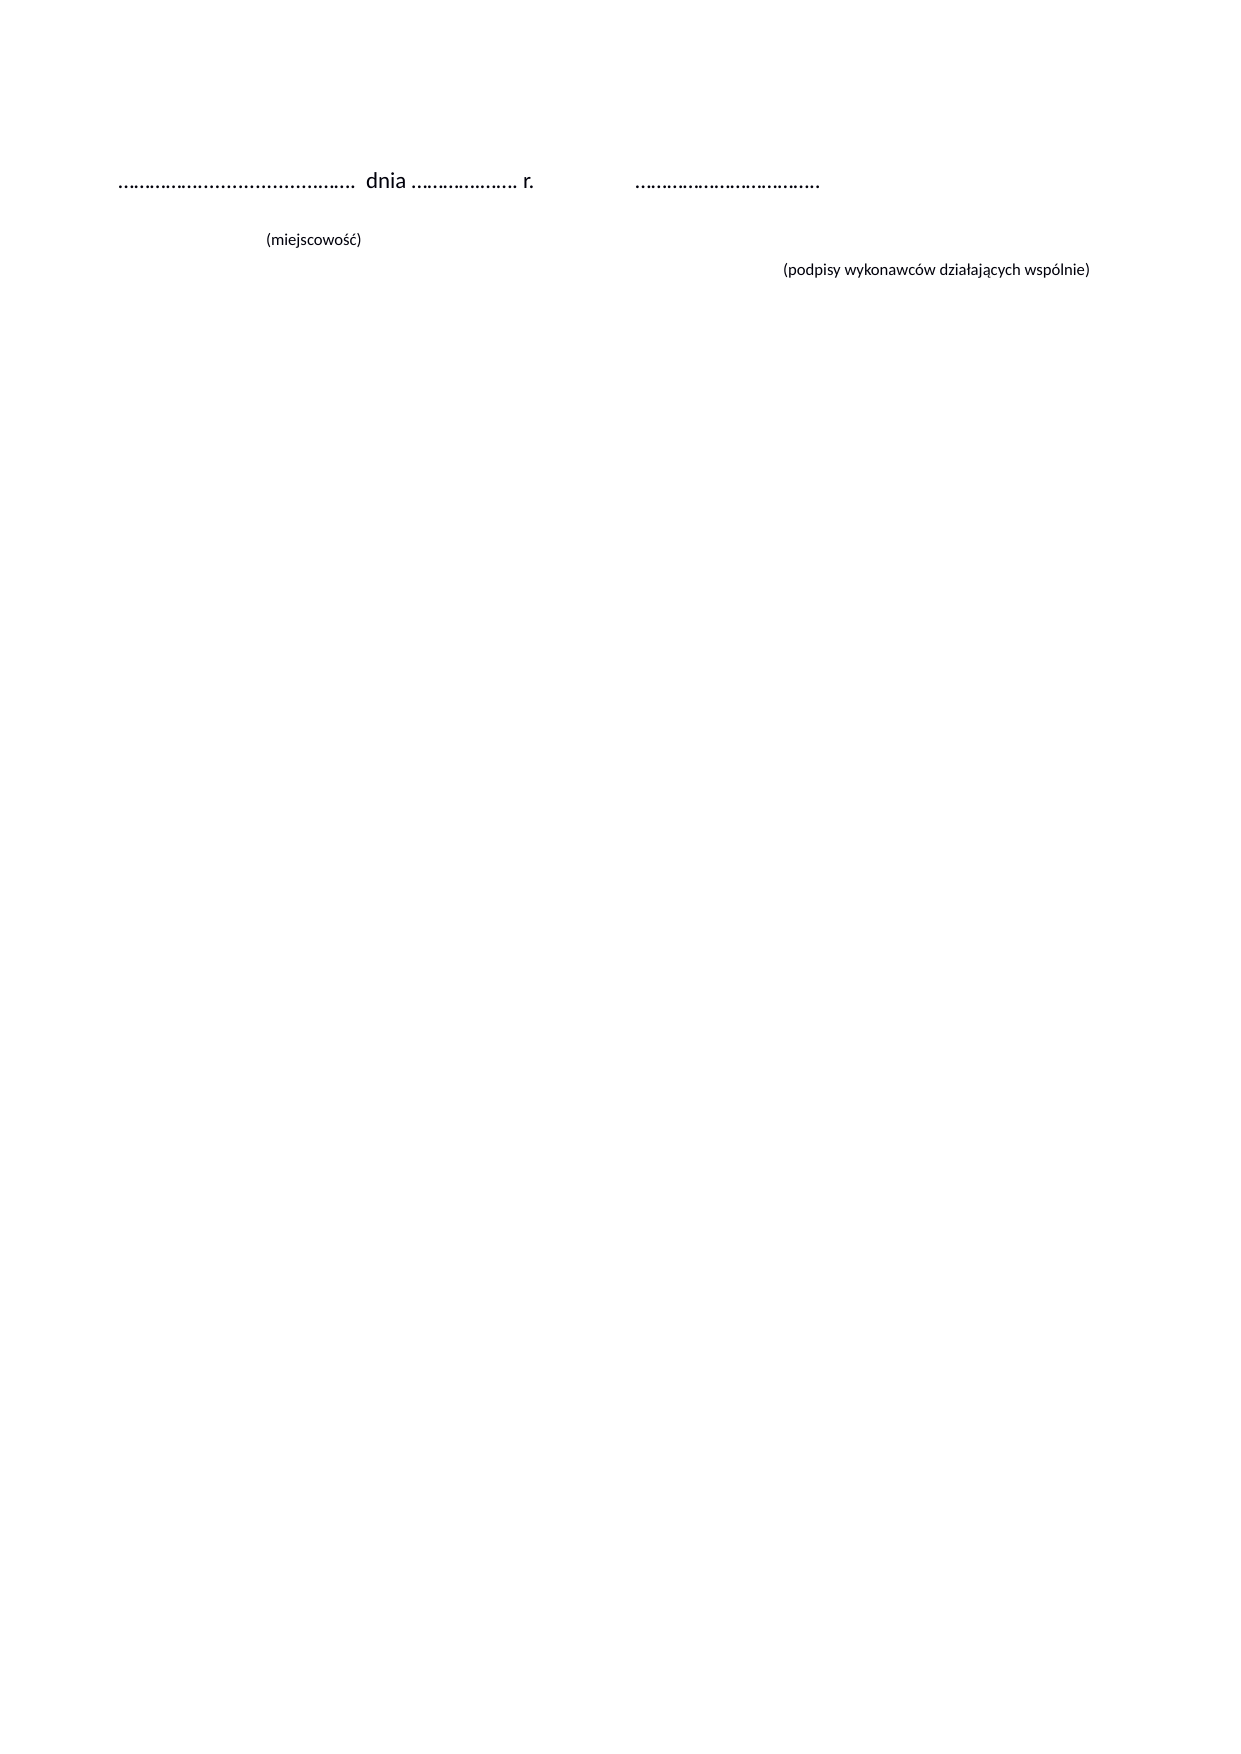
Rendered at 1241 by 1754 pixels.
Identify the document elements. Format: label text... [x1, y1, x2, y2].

text (miejscowość) (podpisy wykonawców działających wspólnie) [118, 229, 1122, 280]
text …………….....................……. dnia ………….……. r. …………………………….. [118, 166, 1122, 194]
